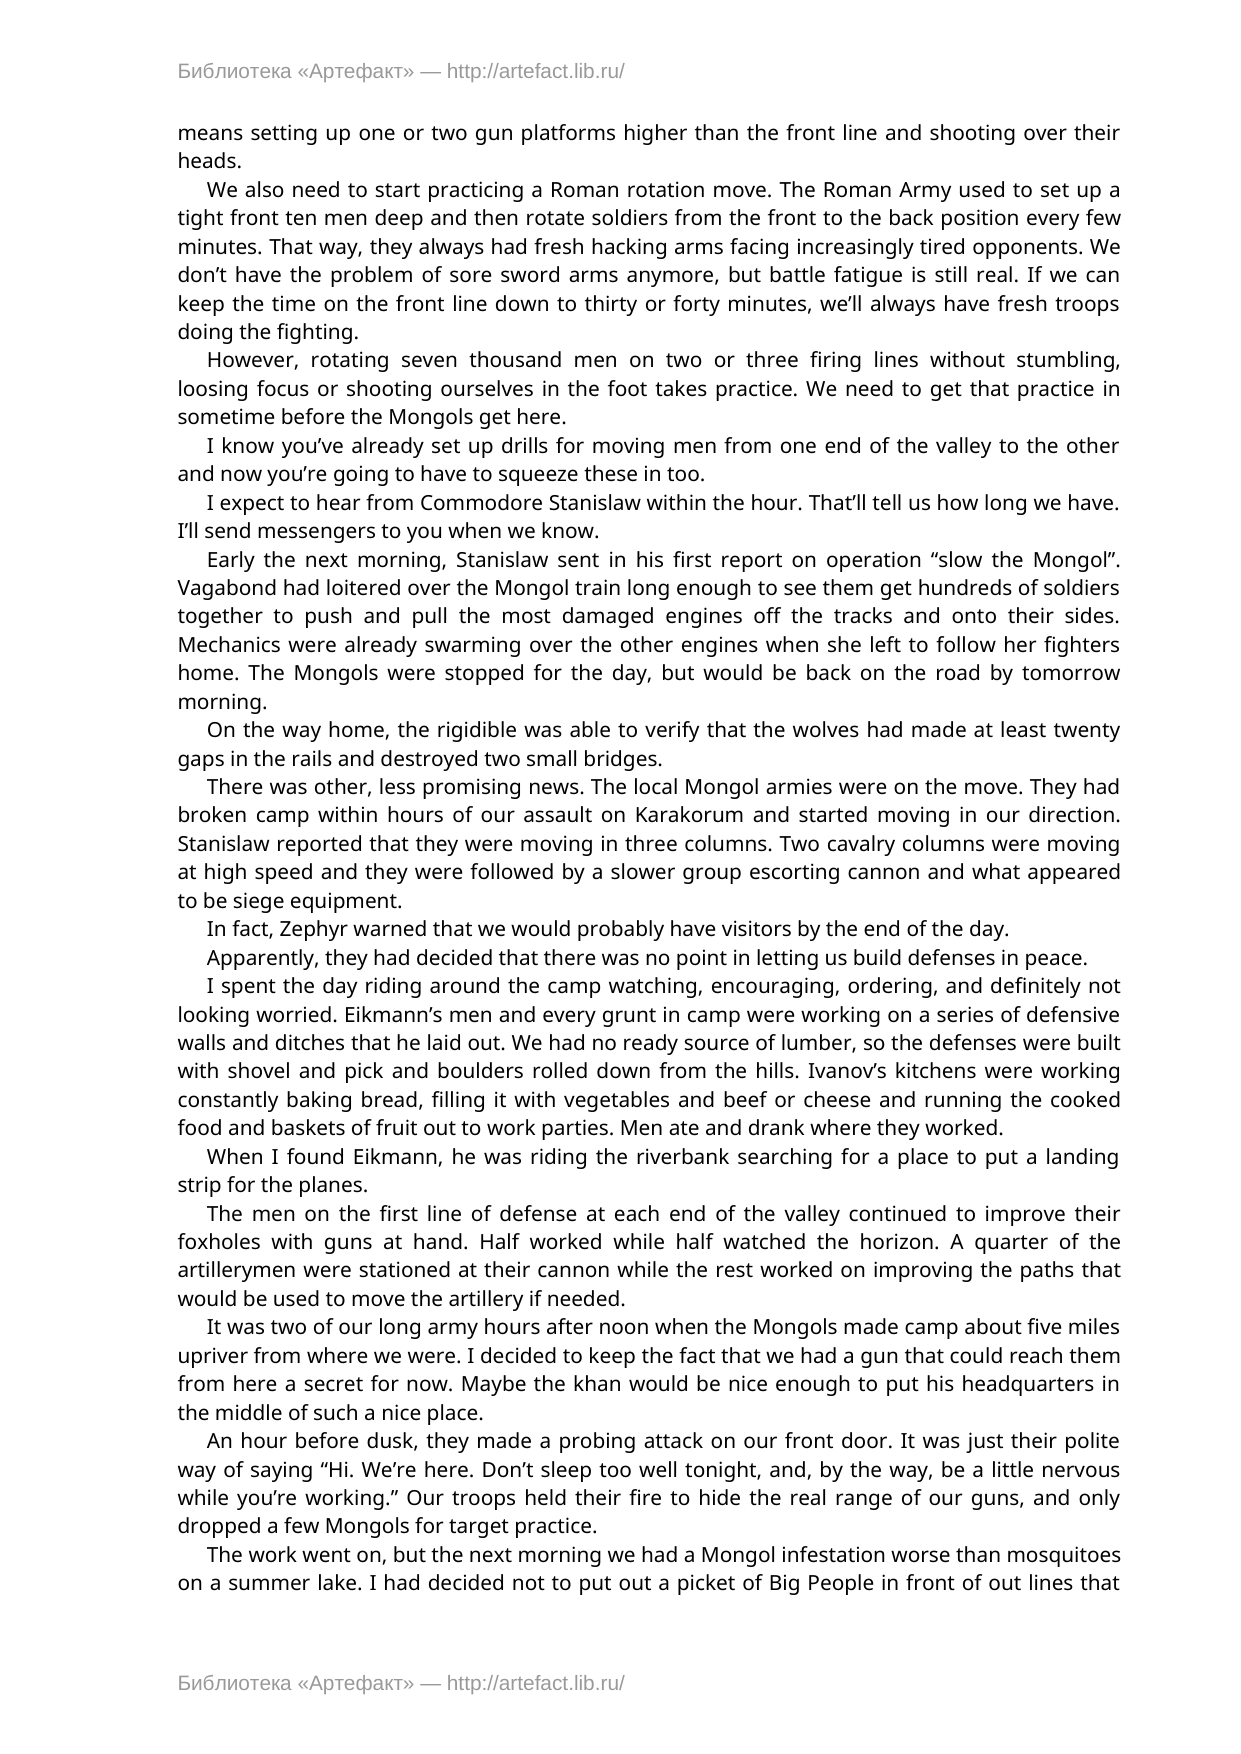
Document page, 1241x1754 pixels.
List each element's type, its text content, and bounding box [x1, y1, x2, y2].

text In fact, Zephyr warned that we would probably have visitors by the end of the day. [177, 914, 1122, 943]
text I know you’ve already set up drills for moving men from one end of the valley to the other and now you’re going to have to squeeze these in too. [177, 431, 1122, 488]
text Early the next morning, Stanislaw sent in his first report on operation “slow the Mongol”. Vagabond had loitered over the Mongol train long enough to see them get hundreds of soldiers together to push and pull the most damaged engines off the tracks and onto their sides. Mechanics were already swarming over the other engines when she left to follow her fighters home. The Mongols were stopped for the day, but would be back on the road by tomorrow morning. [177, 545, 1122, 715]
text I expect to hear from Commodore Stanislaw within the hour. That’ll tell us how long we have. I’ll send messengers to you when we know. [177, 488, 1122, 545]
text Apparently, they had decided that there was no point in letting us build defenses in peace. [177, 943, 1122, 971]
text The men on the first line of defense at each end of the valley continued to improve their foxholes with guns at hand. Half worked while half watched the horizon. A quarter of the artillerymen were stationed at their cannon while the rest worked on improving the paths that would be used to move the artillery if needed. [177, 1199, 1122, 1312]
text I spent the day riding around the camp watching, encouraging, ordering, and definitely not looking worried. Eikmann’s men and every grunt in camp were working on a series of defensive walls and ditches that he laid out. We had no ready source of lumber, so the defenses were built with shovel and pick and boulders rolled down from the hills. Ivanov’s kitchens were working constantly baking bread, filling it with vegetables and beef or cheese and running the cooked food and baskets of fruit out to work parties. Men ate and drank where they worked. [177, 971, 1122, 1142]
text We also need to start practicing a Roman rotation move. The Roman Army used to set up a tight front ten men deep and then rotate soldiers from the front to the back position every few minutes. That way, they always had fresh hacking arms facing increasingly tired opponents. We don’t have the problem of sore sword arms anymore, but battle fatigue is still real. If we can keep the time on the front line down to thirty or forty minutes, we’ll always have fresh troops doing the fighting. [177, 175, 1122, 346]
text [177, 118, 1122, 175]
text An hour before dusk, they made a probing attack on our front door. It was just their polite way of saying “Hi. We’re here. Don’t sleep too well tonight, and, by the way, be a little nervous while you’re working.” Our troops held their fire to hide the real range of our guns, and only dropped a few Mongols for target practice. [177, 1426, 1122, 1540]
text On the way home, the rigidible was able to verify that the wolves had made at least twenty gaps in the rails and destroyed two small bridges. [177, 715, 1122, 772]
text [177, 1540, 1122, 1597]
text However, rotating seven thousand men on two or three firing lines without stumbling, loosing focus or shooting ourselves in the foot takes practice. We need to get that practice in sometime before the Mongols get here. [177, 346, 1122, 431]
text It was two of our long army hours after noon when the Mongols made camp about five miles upriver from where we were. I decided to keep the fact that we had a gun that could reach them from here a secret for now. Maybe the khan would be nice enough to put his headquarters in the middle of such a nice place. [177, 1312, 1122, 1426]
text When I found Eikmann, he was riding the riverbank searching for a place to put a landing strip for the planes. [177, 1142, 1122, 1199]
text There was other, less promising news. The local Mongol armies were on the move. They had broken camp within hours of our assault on Karakorum and started moving in our direction. Stanislaw reported that they were moving in three columns. Two cavalry columns were moving at high speed and they were followed by a slower group escorting cannon and what appeared to be siege equipment. [177, 772, 1122, 914]
